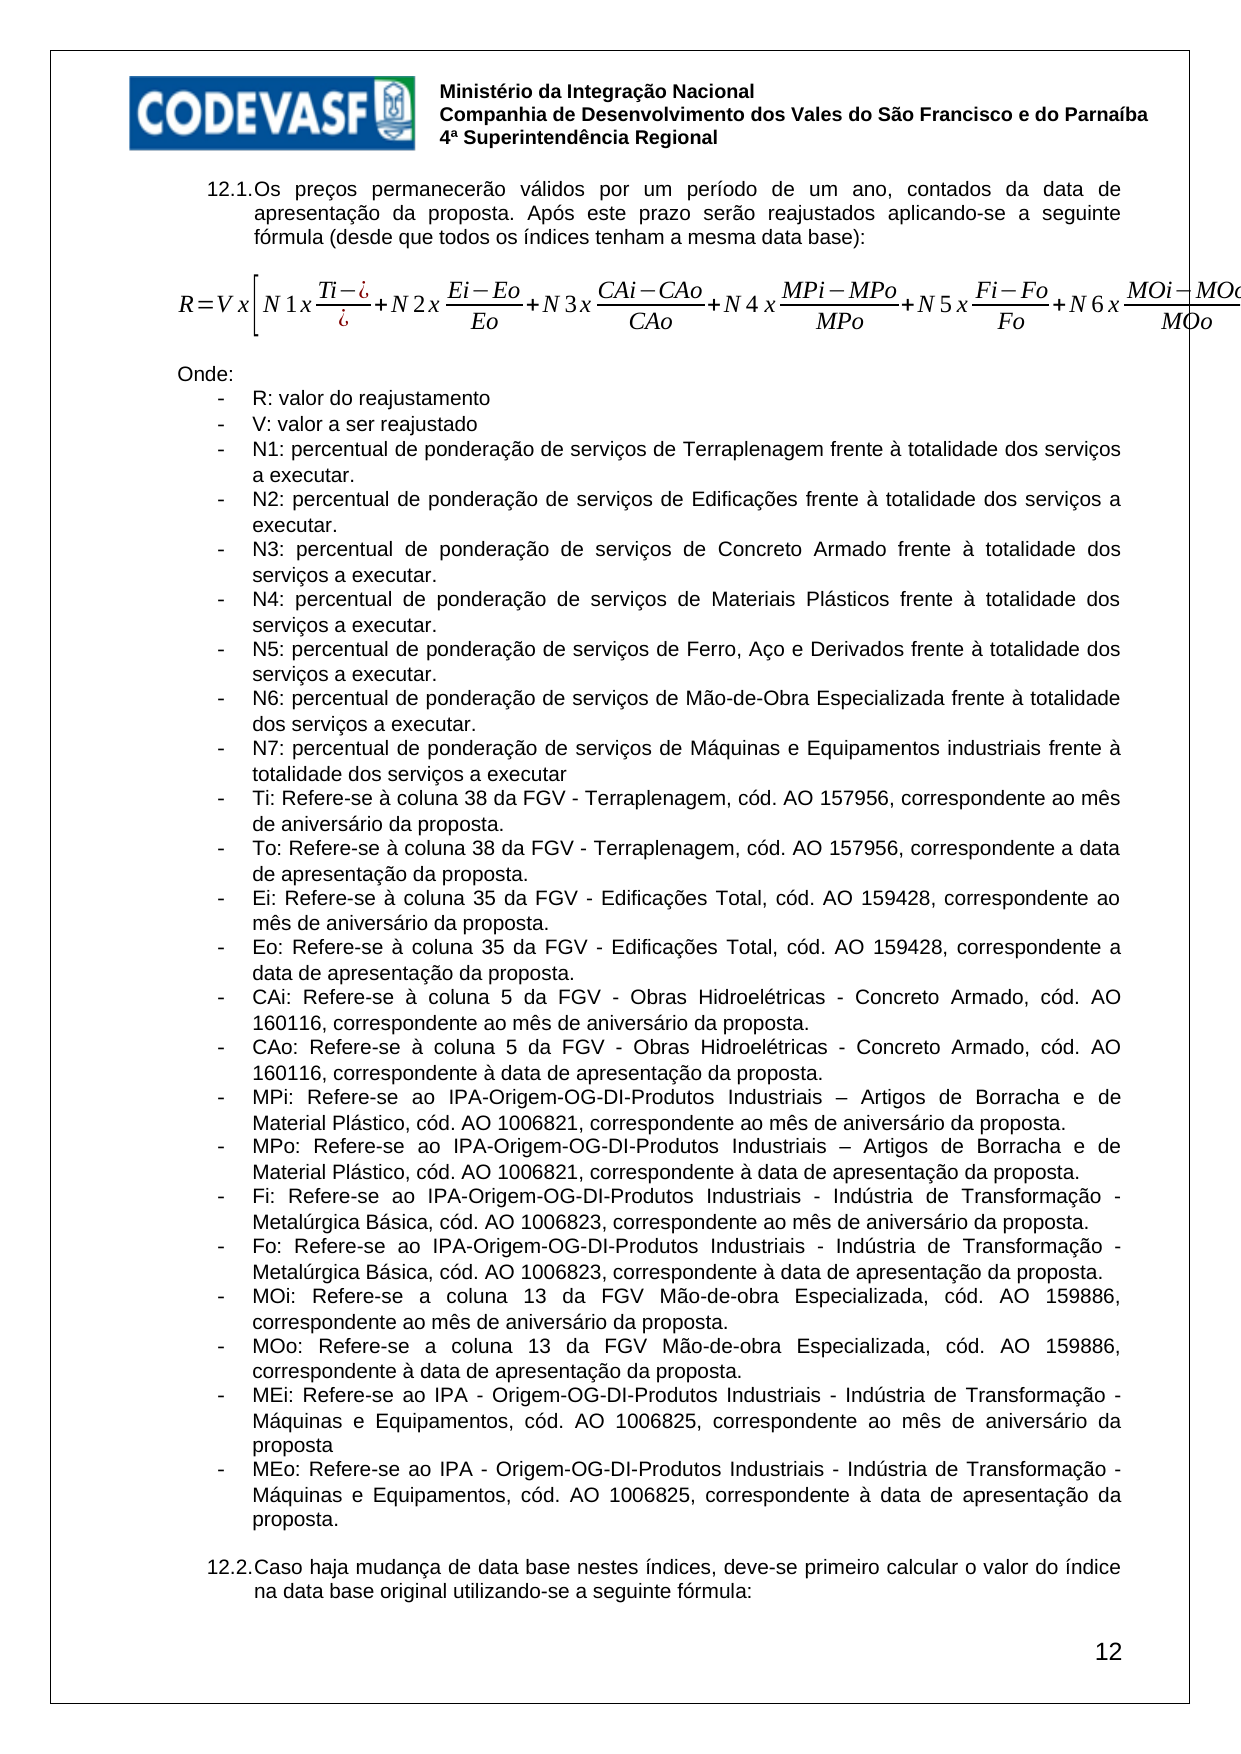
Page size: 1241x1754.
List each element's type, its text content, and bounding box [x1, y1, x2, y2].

list N6: percentual de ponderação de serviços de Mão-de-Obra Especializada frente à totalidade dos serviços a executar. [214, 686, 1122, 736]
subtitle Os preços permanecerão válidos por um período de um ano, contados da data de apresentação da proposta. Após este prazo serão reajustados aplicando-se a seguinte fórmula (desde que todos os índices tenham a mesma data base): [207, 177, 1122, 249]
list V: valor a ser reajustado [214, 411, 1122, 437]
list CAi: Refere-se à coluna 5 da FGV - Obras Hidroelétricas - Concreto Armado, cód. AO 160116, correspondente ao mês de aniversário da proposta. [214, 985, 1122, 1035]
list To: Refere-se à coluna 38 da FGV - Terraplenagem, cód. AO 157956, correspondente a data de apresentação da proposta. [214, 836, 1122, 885]
list R: valor do reajustamento [214, 386, 1122, 411]
list Ei: Refere-se à coluna 35 da FGV - Edificações Total, cód. AO 159428, correspondente ao mês de aniversário da proposta. [214, 885, 1122, 935]
list MPo: Refere-se ao IPA-Origem-OG-DI-Produtos Industriais – Artigos de Borracha e de Material Plástico, cód. AO 1006821, correspondente à data de apresentação da proposta. [214, 1134, 1122, 1184]
picture [129, 76, 417, 153]
list MEo: Refere-se ao IPA - Origem-OG-DI-Produtos Industriais - Indústria de Transformação - Máquinas e Equipamentos, cód. AO 1006825, correspondente à data de apresentação da proposta. [214, 1457, 1122, 1531]
list Fi: Refere-se ao IPA-Origem-OG-DI-Produtos Industriais - Indústria de Transformação - Metalúrgica Básica, cód. AO 1006823, correspondente ao mês de aniversário da proposta. [214, 1184, 1122, 1234]
list N3: percentual de ponderação de serviços de Concreto Armado frente à totalidade dos serviços a executar. [214, 537, 1122, 587]
list Eo: Refere-se à coluna 35 da FGV - Edificações Total, cód. AO 159428, correspondente a data de apresentação da proposta. [214, 935, 1122, 985]
list N2: percentual de ponderação de serviços de Edificações frente à totalidade dos serviços a executar. [214, 487, 1122, 537]
list Ti: Refere-se à coluna 38 da FGV - Terraplenagem, cód. AO 157956, correspondente ao mês de aniversário da proposta. [214, 786, 1122, 836]
list MOi: Refere-se a coluna 13 da FGV Mão-de-obra Especializada, cód. AO 159886, correspondente ao mês de aniversário da proposta. [214, 1284, 1122, 1333]
text Onde: [177, 362, 1122, 386]
list MOo: Refere-se a coluna 13 da FGV Mão-de-obra Especializada, cód. AO 159886, correspondente à data de apresentação da proposta. [214, 1333, 1122, 1383]
list Fo: Refere-se ao IPA-Origem-OG-DI-Produtos Industriais - Indústria de Transformação - Metalúrgica Básica, cód. AO 1006823, correspondente à data de apresentação da proposta. [214, 1234, 1122, 1284]
list MPi: Refere-se ao IPA-Origem-OG-DI-Produtos Industriais – Artigos de Borracha e de Material Plástico, cód. AO 1006821, correspondente ao mês de aniversário da proposta. [214, 1084, 1122, 1134]
list N7: percentual de ponderação de serviços de Máquinas e Equipamentos industriais frente à totalidade dos serviços a executar [214, 736, 1122, 786]
list CAo: Refere-se à coluna 5 da FGV - Obras Hidroelétricas - Concreto Armado, cód. AO 160116, correspondente à data de apresentação da proposta. [214, 1035, 1122, 1084]
subtitle Caso haja mudança de data base nestes índices, deve-se primeiro calcular o valor do índice na data base original utilizando-se a seguinte fórmula: [207, 1555, 1122, 1603]
list N4: percentual de ponderação de serviços de Materiais Plásticos frente à totalidade dos serviços a executar. [214, 587, 1122, 636]
list N1: percentual de ponderação de serviços de Terraplenagem frente à totalidade dos serviços a executar. [214, 437, 1122, 487]
list MEi: Refere-se ao IPA - Origem-OG-DI-Produtos Industriais - Indústria de Transformação - Máquinas e Equipamentos, cód. AO 1006825, correspondente ao mês de aniversário da proposta [214, 1383, 1122, 1457]
list N5: percentual de ponderação de serviços de Ferro, Aço e Derivados frente à totalidade dos serviços a executar. [214, 636, 1122, 686]
